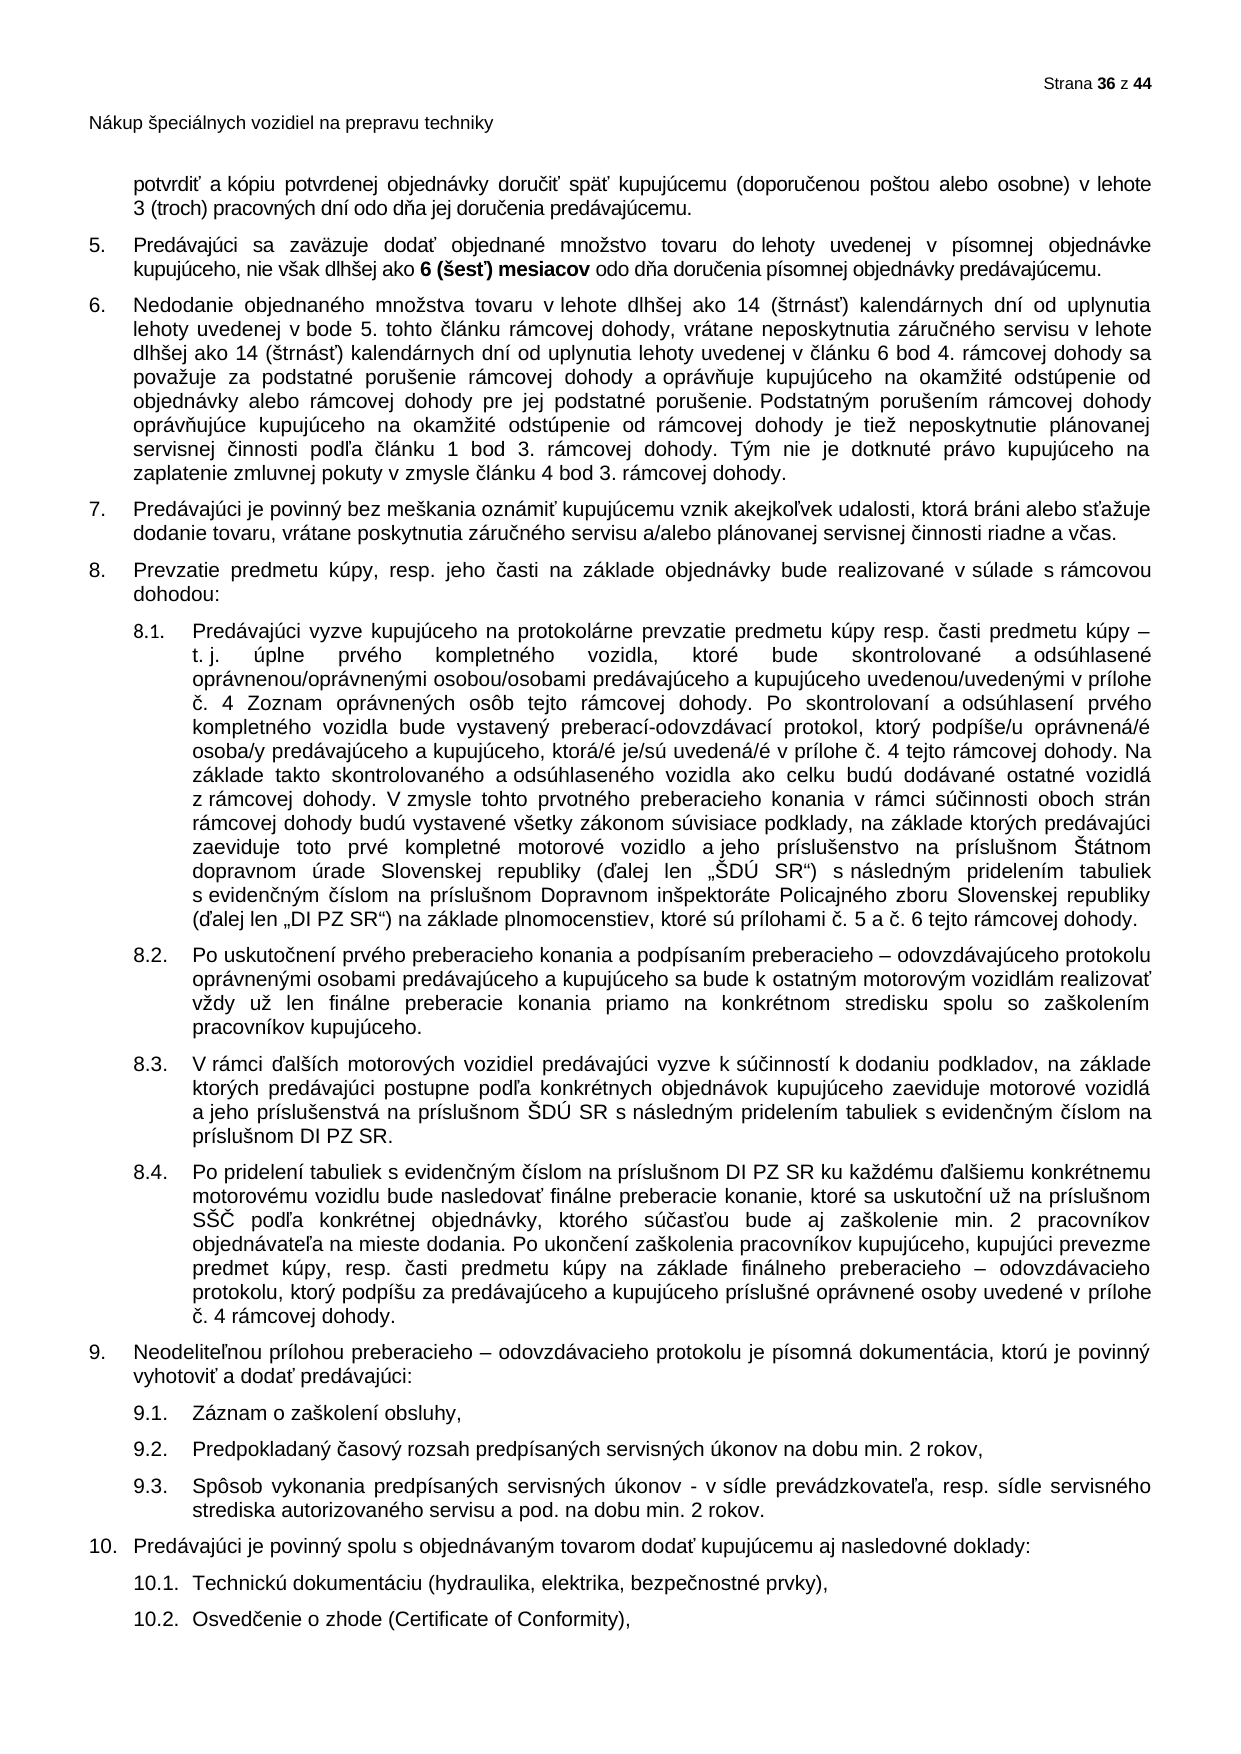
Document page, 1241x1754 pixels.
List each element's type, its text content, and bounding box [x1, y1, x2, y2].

list Prevzatie predmetu kúpy, resp. jeho časti na základe objednávky bude realizované v súlade s rámcovou dohodou: [89, 557, 1152, 605]
list Predávajúci sa zaväzuje dodať objednané množstvo tovaru do lehoty uvedenej v písomnej objednávke kupujúceho, nie však dlhšej ako 6 (šesť) mesiacov odo dňa doručenia písomnej objednávky predávajúcemu. [89, 232, 1152, 280]
list Neodeliteľnou prílohou preberacieho – odovzdávacieho protokolu je písomná dokumentácia, ktorú je povinný vyhotoviť a dodať predávajúci: [89, 1340, 1152, 1388]
list Predávajúci je povinný bez meškania oznámiť kupujúcemu vznik akejkoľvek udalosti, ktorá bráni alebo sťažuje dodanie tovaru, vrátane poskytnutia záručného servisu a/alebo plánovanej servisnej činnosti riadne a včas. [89, 497, 1152, 545]
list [89, 172, 1152, 220]
text 8.4. Po pridelení tabuliek s evidenčným číslom na príslušnom DI PZ SR ku každému ďalšiemu konkrétnemu motorovému vozidlu bude nasledovať finálne preberacie konanie, ktoré sa uskutoční už na príslušnom SŠČ podľa konkrétnej objednávky, ktorého súčasťou bude aj zaškolenie min. 2 pracovníkov objednávateľa na mieste dodania. Po ukončení zaškolenia pracovníkov kupujúceho, kupujúci prevezme predmet kúpy, resp. časti predmetu kúpy na základe finálneho preberacieho – odovzdávacieho protokolu, ktorý podpíšu za predávajúceho a kupujúceho príslušné oprávnené osoby uvedené v prílohe č. 4 rámcovej dohody. [133, 1160, 1152, 1328]
text 8.3. V rámci ďalších motorových vozidiel predávajúci vyzve k súčinností k dodaniu podkladov, na základe ktorých predávajúci postupne podľa konkrétnych objednávok kupujúceho zaeviduje motorové vozidlá a jeho príslušenstvá na príslušnom ŠDÚ SR s následným pridelením tabuliek s evidenčným číslom na príslušnom DI PZ SR. [133, 1052, 1152, 1147]
list Predávajúci je povinný spolu s objednávaným tovarom dodať kupujúcemu aj nasledovné doklady: [89, 1534, 1152, 1558]
list Nedodanie objednaného množstva tovaru v lehote dlhšej ako 14 (štrnásť) kalendárnych dní od uplynutia lehoty uvedenej v bode 5. tohto článku rámcovej dohody, vrátane neposkytnutia záručného servisu v lehote dlhšej ako 14 (štrnásť) kalendárnych dní od uplynutia lehoty uvedenej v článku 6 bod 4. rámcovej dohody sa považuje za podstatné porušenie rámcovej dohody a oprávňuje kupujúceho na okamžité odstúpenie od objednávky alebo rámcovej dohody pre jej podstatné porušenie. Podstatným porušením rámcovej dohody oprávňujúce kupujúceho na okamžité odstúpenie od rámcovej dohody je tiež neposkytnutie plánovanej servisnej činnosti podľa článku 1 bod 3. rámcovej dohody. Tým nie je dotknuté právo kupujúceho na zaplatenie zmluvnej pokuty v zmysle článku 4 bod 3. rámcovej dohody. [89, 293, 1152, 484]
text 10.1. Technickú dokumentáciu (hydraulika, elektrika, bezpečnostné prvky), [133, 1570, 1152, 1594]
text 9.3. Spôsob vykonania predpísaných servisných úkonov - v sídle prevádzkovateľa, resp. sídle servisného strediska autorizovaného servisu a pod. na dobu min. 2 rokov. [133, 1473, 1152, 1521]
text 8.1. Predávajúci vyzve kupujúceho na protokolárne prevzatie predmetu kúpy resp. časti predmetu kúpy – t. j. úplne prvého kompletného vozidla, ktoré bude skontrolované a odsúhlasené oprávnenou/oprávnenými osobou/osobami predávajúceho a kupujúceho uvedenou/uvedenými v prílohe č. 4 Zoznam oprávnených osôb tejto rámcovej dohody. Po skontrolovaní a odsúhlasení prvého kompletného vozidla bude vystavený preberací-odovzdávací protokol, ktorý podpíše/u oprávnená/é osoba/y predávajúceho a kupujúceho, ktorá/é je/sú uvedená/é v prílohe č. 4 tejto rámcovej dohody. Na základe takto skontrolovaného a odsúhlaseného vozidla ako celku budú dodávané ostatné vozidlá z rámcovej dohody. V zmysle tohto prvotného preberacieho konania v rámci súčinnosti oboch strán rámcovej dohody budú vystavené všetky zákonom súvisiace podklady, na základe ktorých predávajúci zaeviduje toto prvé kompletné motorové vozidlo a jeho príslušenstvo na príslušnom Štátnom dopravnom úrade Slovenskej republiky (ďalej len „ŠDÚ SR“) s následným pridelením tabuliek s evidenčným číslom na príslušnom Dopravnom inšpektoráte Policajného zboru Slovenskej republiky (ďalej len „DI PZ SR“) na základe plnomocenstiev, ktoré sú prílohami č. 5 a č. 6 tejto rámcovej dohody. [133, 618, 1152, 931]
text 9.1. Záznam o zaškolení obsluhy, [133, 1401, 1152, 1424]
text 9.2. Predpokladaný časový rozsah predpísaných servisných úkonov na dobu min. 2 rokov, [133, 1437, 1152, 1461]
text 10.2. Osvedčenie o zhode (Certificate of Conformity), [133, 1607, 1152, 1631]
text 8.2. Po uskutočnení prvého preberacieho konania a podpísaním preberacieho – odovzdávajúceho protokolu oprávnenými osobami predávajúceho a kupujúceho sa bude k ostatným motorovým vozidlám realizovať vždy už len finálne preberacie konania priamo na konkrétnom stredisku spolu so zaškolením pracovníkov kupujúceho. [133, 943, 1152, 1039]
